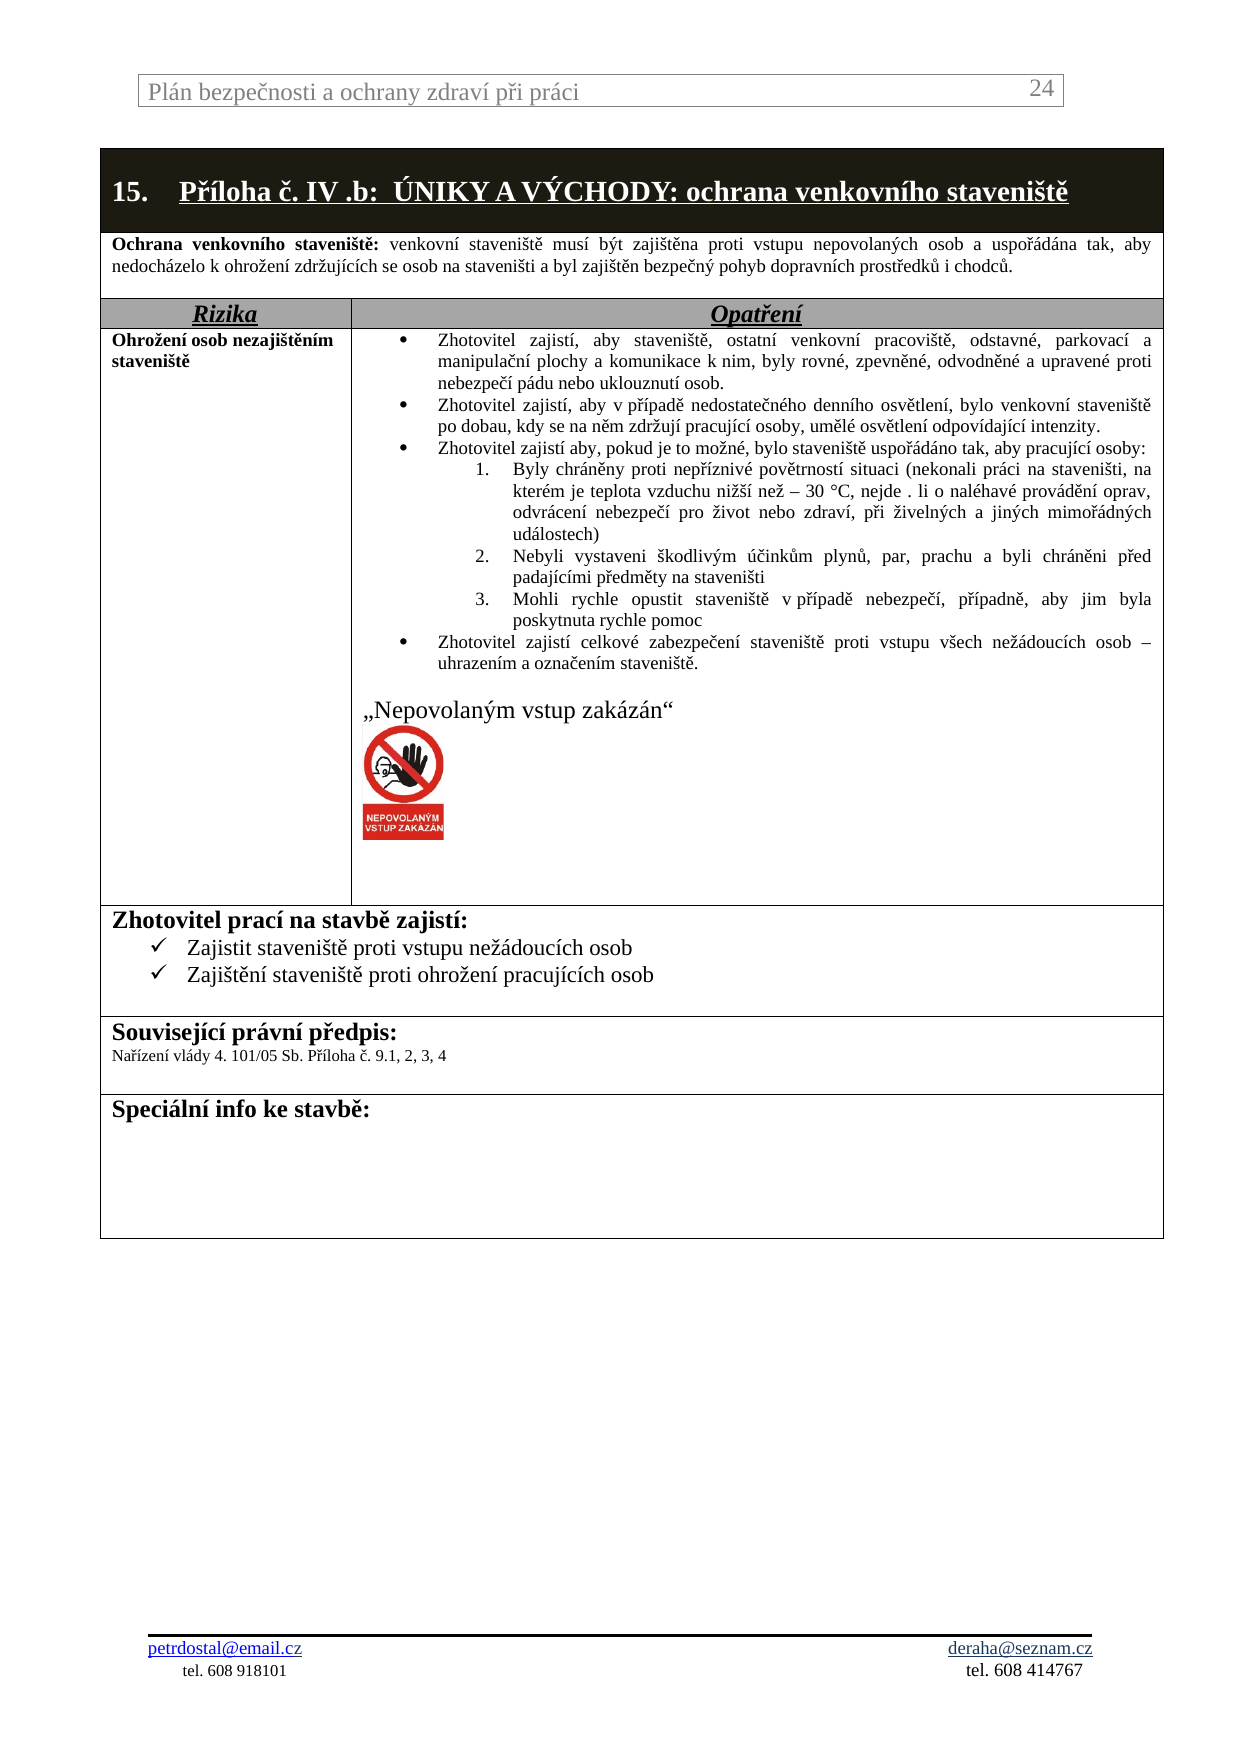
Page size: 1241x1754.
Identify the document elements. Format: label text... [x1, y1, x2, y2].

table_cell Ochrana venkovního staveniště: venkovní staveniště musí být zajištěna proti vstupu nepovolaných osob a uspořádána tak, aby nedocházelo k ohrožení zdržujících se osob na staveništi a byl zajištěn bezpečný pohyb dopravních prostředků i chodců. [101, 233, 1163, 298]
table_header Příloha č. IV .b: ÚNIKY A VÝCHODY: ochrana venkovního staveniště [101, 149, 1163, 232]
table_cell Ohrožení osob nezajištěním staveniště [101, 329, 351, 904]
picture [362, 724, 444, 840]
table_cell Zhotovitel zajistí, aby staveniště, ostatní venkovní pracoviště, odstavné, parkovací a manipulační plochy a komunikace k nim, byly rovné, zpevněné, odvodněné a upravené proti nebezpečí pádu nebo uklouznutí osob. Zhotovitel zajistí, aby v případě nedostatečného denního osvětlení, bylo venkovní staveniště po dobau, kdy se na něm zdržují pracující osoby, umělé osvětlení odpovídající intenzity. Zhotovitel zajistí aby, pokud je to možné, bylo staveniště uspořádáno tak, aby pracující osoby: Byly chráněny proti nepříznivé povětrností situaci (nekonali práci na staveništi, na kterém je teplota vzduchu nižší než – 30 °C, nejde . li o naléhavé provádění oprav, odvrácení nebezpečí pro život nebo zdraví, při živelných a jiných mimořádných událostech) Nebyli vystaveni škodlivým účinkům plynů, par, prachu a byli chráněni před padajícími předměty na staveništi Mohli rychle opustit staveniště v případě nebezpečí, případně, aby jim byla poskytnuta rychle pomoc Zhotovitel zajistí celkové zabezpečení staveniště proti vstupu všech nežádoucích osob – uhrazením a označením staveniště. „Nepovolaným vstup zakázán“ [352, 329, 1163, 904]
table_cell Speciální info ke stavbě: [101, 1095, 1163, 1238]
table_cell Související právní předpis: Nařízení vlády 4. 101/05 Sb. Příloha č. 9.1, 2, 3, 4 [101, 1017, 1163, 1093]
table_cell Rizika [101, 299, 351, 328]
table_cell Zhotovitel prací na stavbě zajistí: Zajistit staveniště proti vstupu nežádoucích osob Zajištění staveniště proti ohrožení pracujících osob [101, 906, 1163, 1016]
table_cell Opatření [352, 299, 1163, 328]
